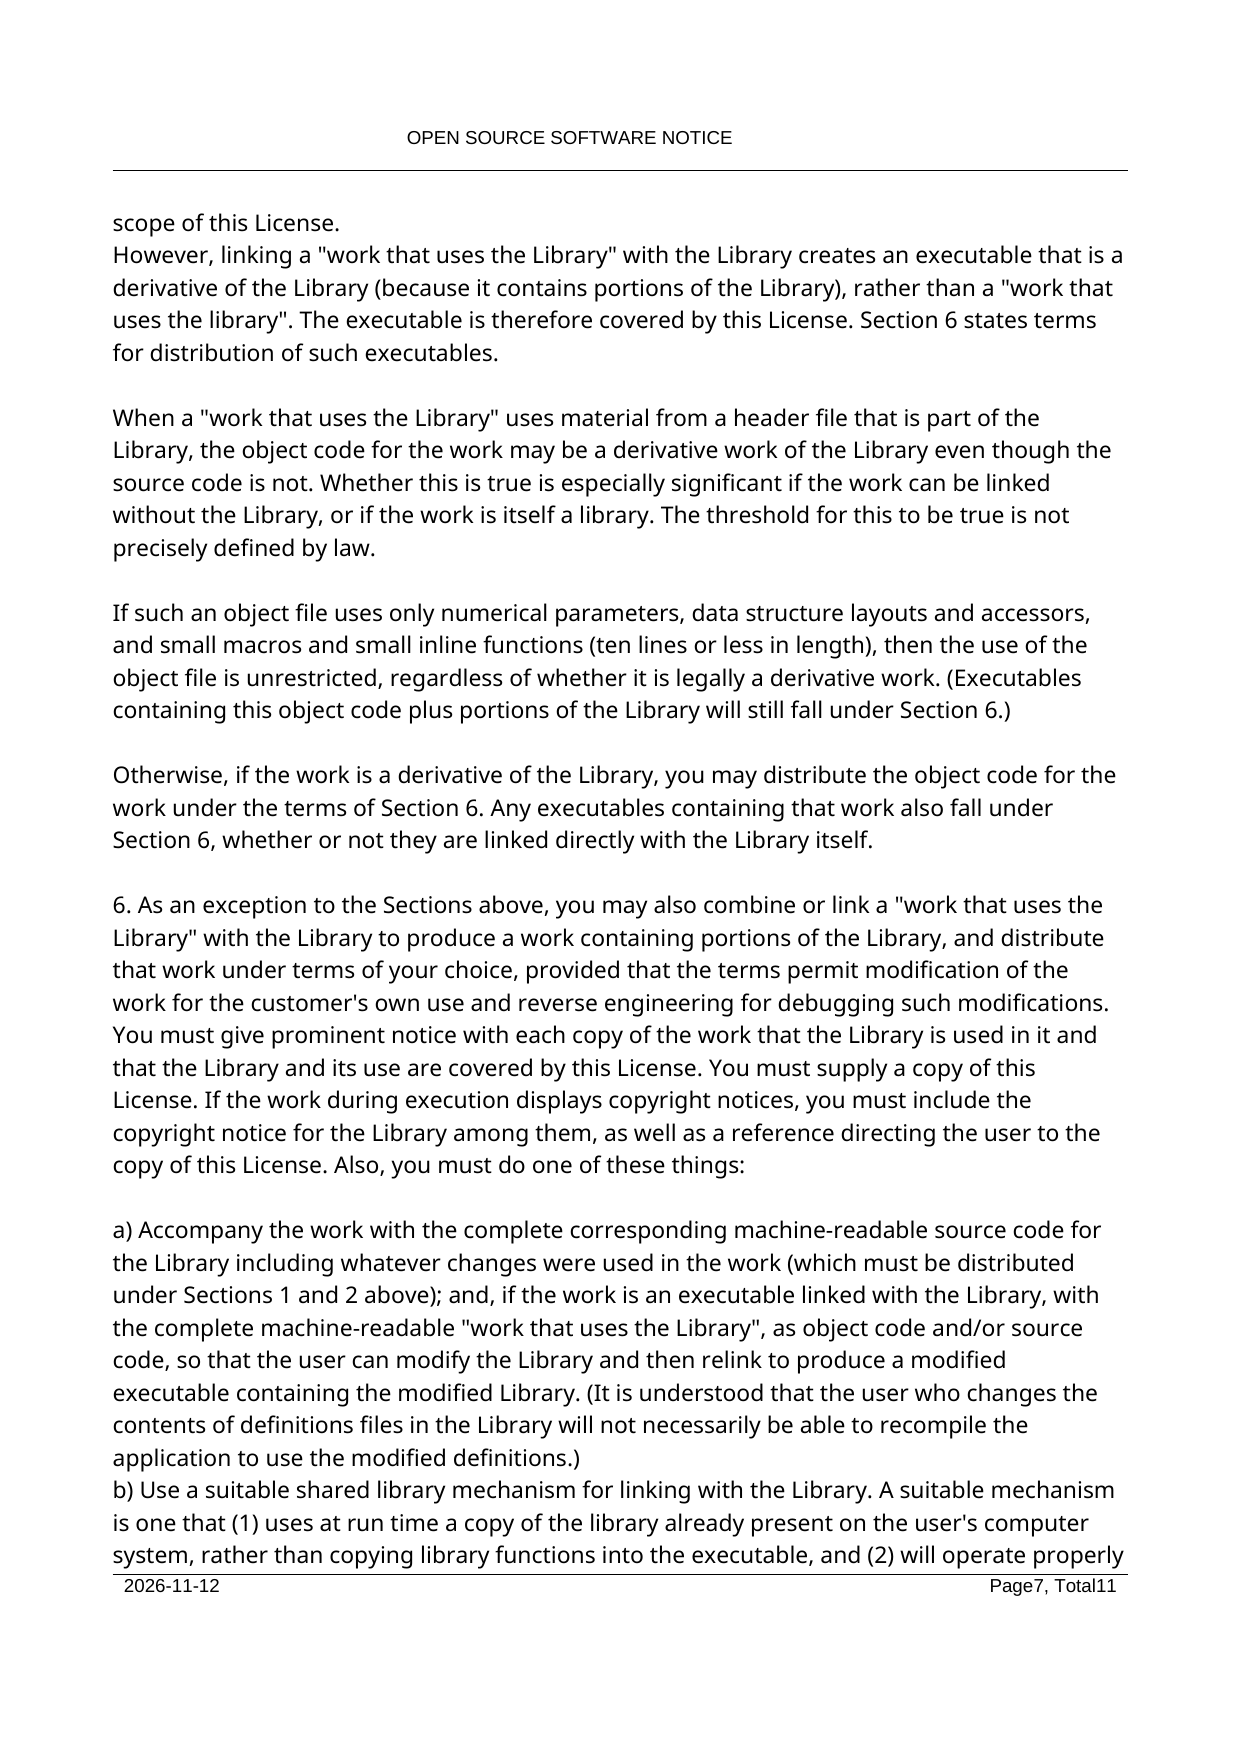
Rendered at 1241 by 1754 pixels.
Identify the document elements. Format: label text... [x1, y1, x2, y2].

text a) Accompany the work with the complete corresponding machine-readable source code for the Library including whatever changes were used in the work (which must be distributed under Sections 1 and 2 above); and, if the work is an executable linked with the Library, with the complete machine-readable "work that uses the Library", as object code and/or source code, so that the user can modify the Library and then relink to produce a modified executable containing the modified Library. (It is understood that the user who changes the contents of definitions files in the Library will not necessarily be able to recompile the application to use the modified definitions.) [112, 1214, 1128, 1474]
text Otherwise, if the work is a derivative of the Library, you may distribute the object code for the work under the terms of Section 6. Any executables containing that work also fall under Section 6, whether or not they are linked directly with the Library itself. [112, 759, 1128, 856]
text When a "work that uses the Library" uses material from a header file that is part of the Library, the object code for the work may be a derivative work of the Library even though the source code is not. Whether this is true is especially significant if the work can be linked without the Library, or if the work is itself a library. The threshold for this to be true is not precisely defined by law. [112, 401, 1128, 564]
text 6. As an exception to the Sections above, you may also combine or link a "work that uses the Library" with the Library to produce a work containing portions of the Library, and distribute that work under terms of your choice, provided that the terms permit modification of the work for the customer's own use and reverse engineering for debugging such modifications. [112, 889, 1128, 1019]
text If such an object file uses only numerical parameters, data structure layouts and accessors, and small macros and small inline functions (ten lines or less in length), then the use of the object file is unrestricted, regardless of whether it is legally a derivative work. (Executables containing this object code plus portions of the Library will still fall under Section 6.) [112, 596, 1128, 726]
text However, linking a "work that uses the Library" with the Library creates an executable that is a derivative of the Library (because it contains portions of the Library), rather than a "work that uses the library". The executable is therefore covered by this License. Section 6 states terms for distribution of such executables. [112, 239, 1128, 369]
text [112, 206, 1128, 239]
text You must give prominent notice with each copy of the work that the Library is used in it and that the Library and its use are covered by this License. You must supply a copy of this License. If the work during execution displays copyright notices, you must include the copyright notice for the Library among them, as well as a reference directing the user to the copy of this License. Also, you must do one of these things: [112, 1019, 1128, 1181]
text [112, 1474, 1128, 1571]
